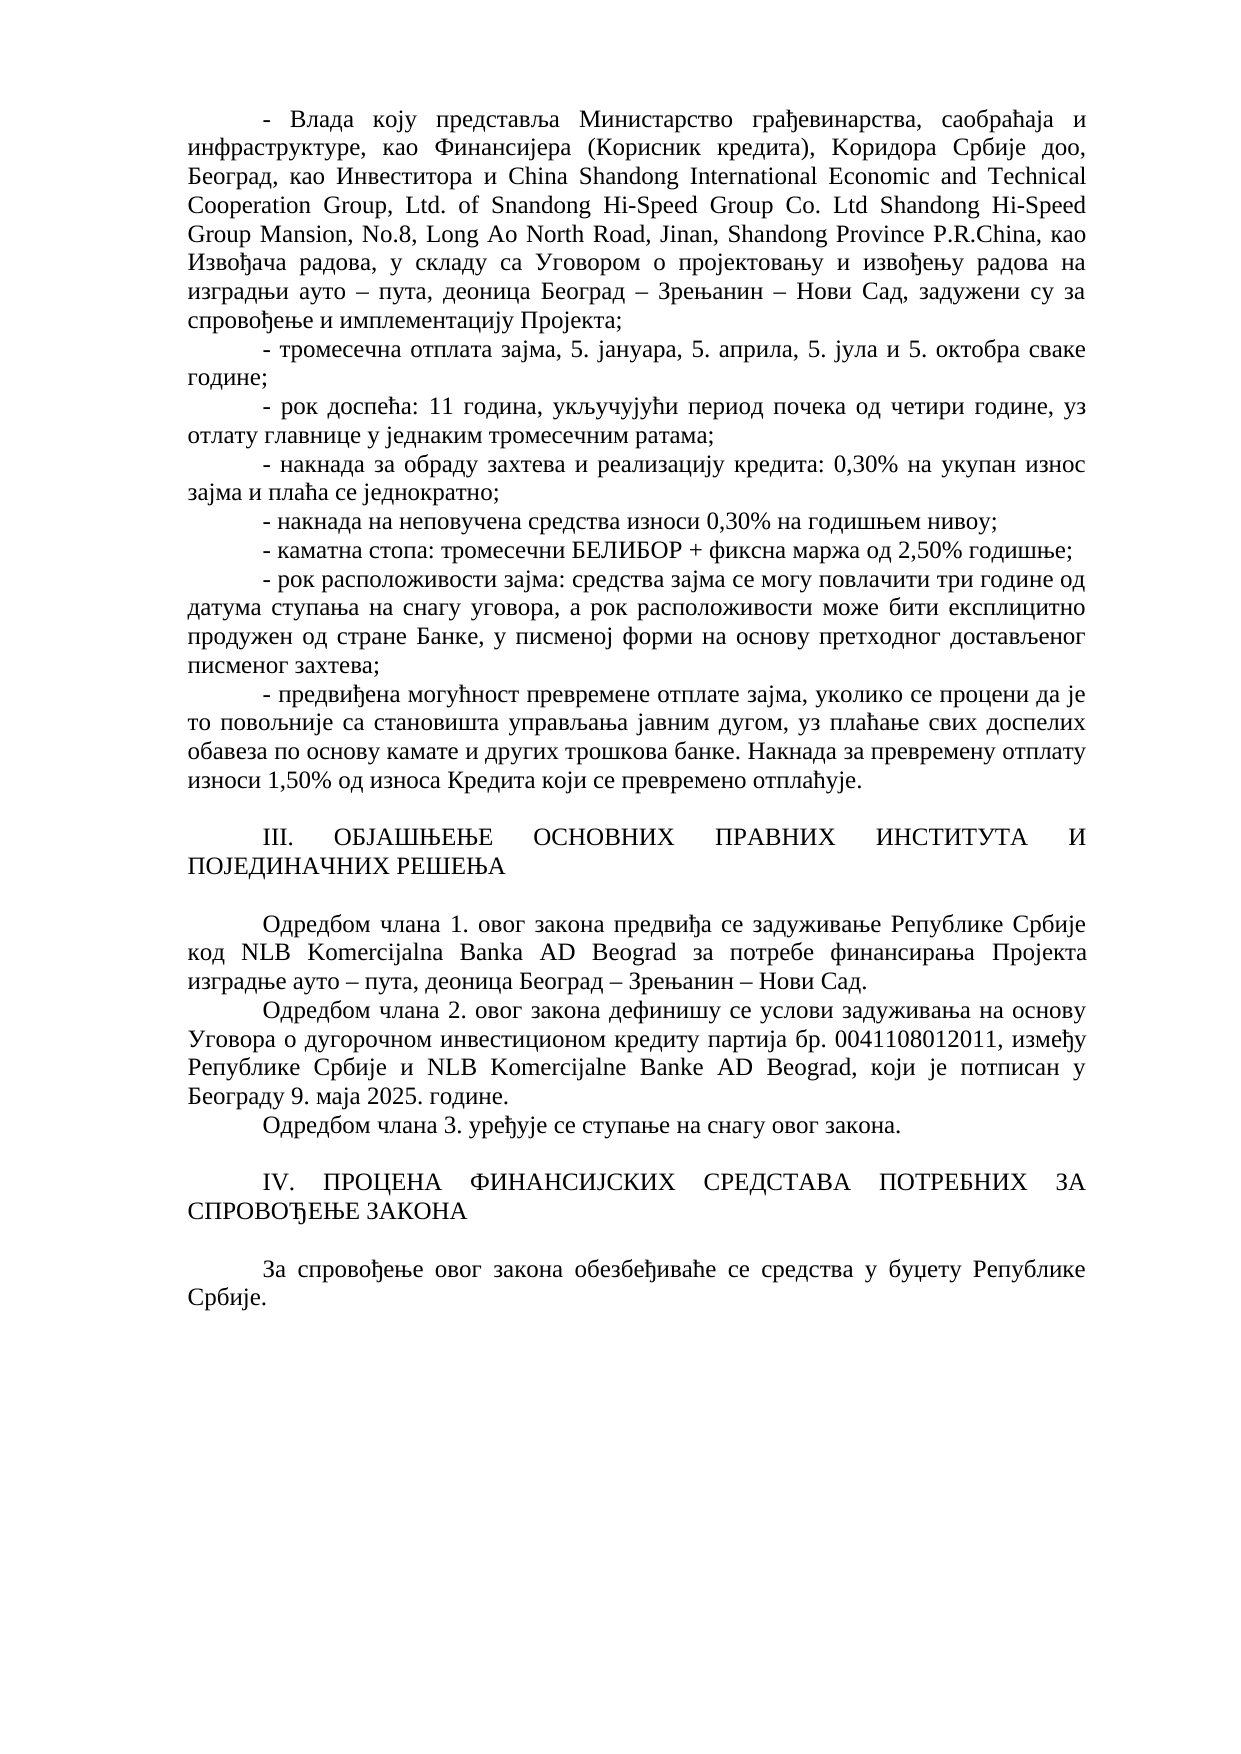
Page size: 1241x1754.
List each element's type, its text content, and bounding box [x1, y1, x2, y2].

text - накнада на неповучена средства износи 0,30% на годишњем нивоу; [187, 506, 1087, 535]
text За спровођење овог закона обезбеђиваће се средства у буџету Републике Србије. [187, 1254, 1087, 1311]
text - Влада коју представља Министарство грађевинарства, саобраћаја и инфраструктуре, као Финансијера (Корисник кредита), Kоридора Србије доо, Београд, као Инвеститора и China Shandong International Economic and Technical Cooperation Group, Ltd. of Snandong Hi-Speed Group Co. Ltd Shandong Hi-Speed Group Mansion, No.8, Long Ao North Road, Jinan, Shandong Province P.R.China, као Извођача радова, у складу са Уговором о пројектовању и извођењу радова на изградњи ауто – пута, деоница Београд – Зрењанин – Нови Сад, задужени су за спровођење и имплементацију Пројекта; [187, 104, 1087, 334]
text - накнада за обраду захтева и реализацију кредита: 0,30% на укупан износ зајма и плаћа се једнократно; [187, 449, 1087, 506]
text - каматна стопа: тромесечни БЕЛИБОР + фиксна маржа од 2,50% годишње; [187, 535, 1087, 564]
text III. ОБЈАШЊЕЊЕ ОСНОВНИХ ПРАВНИХ ИНСТИТУТА И ПОЈЕДИНАЧНИХ РЕШЕЊА [187, 822, 1087, 880]
text - рок расположивости зајма: средства зајма се могу повлачити три године од датума ступања на снагу уговора, а рок расположивости може бити експлицитно продужен од стране Банке, у писменој форми на основу претходног достављеног писменог захтева; [187, 564, 1087, 679]
text Одредбом члана 2. овог закона дефинишу се услови задуживања на основу Уговора о дугорочном инвестиционом кредиту партија бр. 0041108012011, између Републике Србије и NLB Komercijalnе Bankе AD Beograd, који је потписан у Београду 9. маја 2025. године. [187, 995, 1087, 1110]
text Одредбом члана 1. овог закона предвиђа се задуживање Републике Србије код NLB Komercijalna Banka AD Beograd за потребе финансирања Пројекта изградње ауто – пута, деоница Београд – Зрењанин – Нови Сад. [187, 909, 1087, 995]
text Одредбом члана 3. уређује се ступање на снагу овог закона. [187, 1110, 1087, 1139]
text IV. ПРОЦЕНА ФИНАНСИЈСКИХ СРЕДСТАВА ПОТРЕБНИХ ЗА СПРОВОЂЕЊЕ ЗАКОНА [187, 1167, 1087, 1225]
text - рок доспећа: 11 година, укључујући период почека од четири године, уз отлату главнице у једнаким тромесечним ратама; [187, 391, 1087, 449]
text - тромесечна отплата зајма, 5. јануара, 5. априла, 5. јула и 5. октобра сваке године; [187, 334, 1087, 391]
text - предвиђена могућност превремене отплате зајма, уколико се процени да је то повољније са становишта управљања јавним дугом, уз плаћање свих доспелих обавеза по основу камате и других трошкова банке. Накнада за превремену отплату износи 1,50% од износа Кредита који се превремено отплаћује. [187, 679, 1087, 794]
